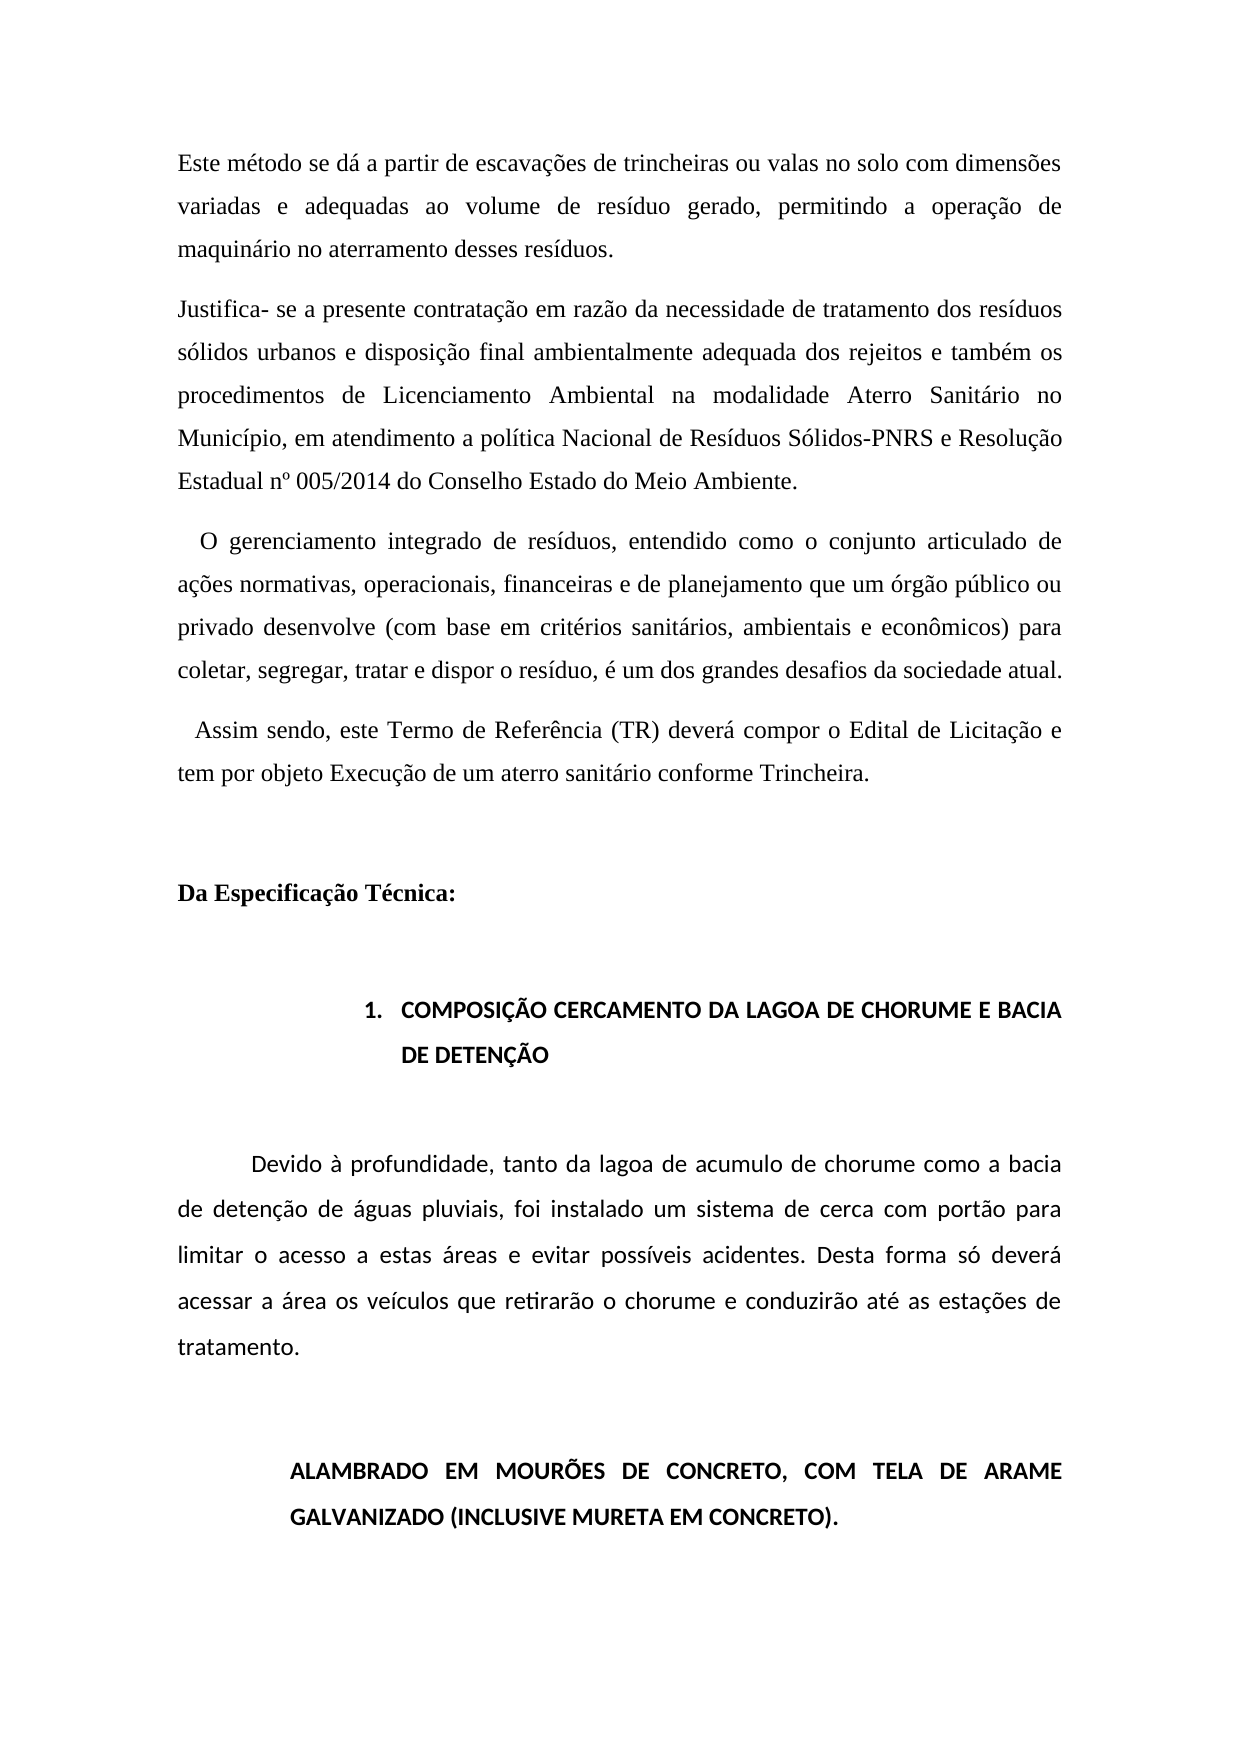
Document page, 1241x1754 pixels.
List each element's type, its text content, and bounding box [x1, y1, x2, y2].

text ALAMBRADO EM MOURÕES DE CONCRETO, COM TELA DE ARAME GALVANIZADO (INCLUSIVE MURETA EM CONCRETO). [290, 1456, 1063, 1532]
text Assim sendo, este Termo de Referência (TR) deverá compor o Edital de Licitação e tem por objeto Execução de um aterro sanitário conforme Trincheira. [177, 715, 1063, 787]
list COMPOSIÇÃO CERCAMENTO DA LAGOA DE CHORUME E BACIA DE DETENÇÃO [363, 994, 1063, 1070]
text O gerenciamento integrado de resíduos, entendido como o conjunto articulado de ações normativas, operacionais, financeiras e de planejamento que um órgão público ou privado desenvolve (com base em critérios sanitários, ambientais e econômicos) para coletar, segregar, tratar e dispor o resíduo, é um dos grandes desafios da sociedade atual. [177, 526, 1063, 684]
text Este método se dá a partir de escavações de trincheiras ou valas no solo com dimensões variadas e adequadas ao volume de resíduo gerado, permitindo a operação de maquinário no aterramento desses resíduos. [177, 148, 1063, 263]
text Devido à profundidade, tanto da lagoa de acumulo de chorume como a bacia de detenção de águas pluviais, foi instalado um sistema de cerca com portão para limitar o acesso a estas áreas e evitar possíveis acidentes. Desta forma só deverá acessar a área os veículos que retirarão o chorume e conduzirão até as estações de tratamento. [177, 1148, 1063, 1361]
text Justifica- se a presente contratação em razão da necessidade de tratamento dos resíduos sólidos urbanos e disposição final ambientalmente adequada dos rejeitos e também os procedimentos de Licenciamento Ambiental na modalidade Aterro Sanitário no Município, em atendimento a política Nacional de Resíduos Sólidos-PNRS e Resolução Estadual nº 005/2014 do Conselho Estado do Meio Ambiente. [177, 294, 1063, 495]
list Da Especificação Técnica: [177, 878, 1063, 907]
